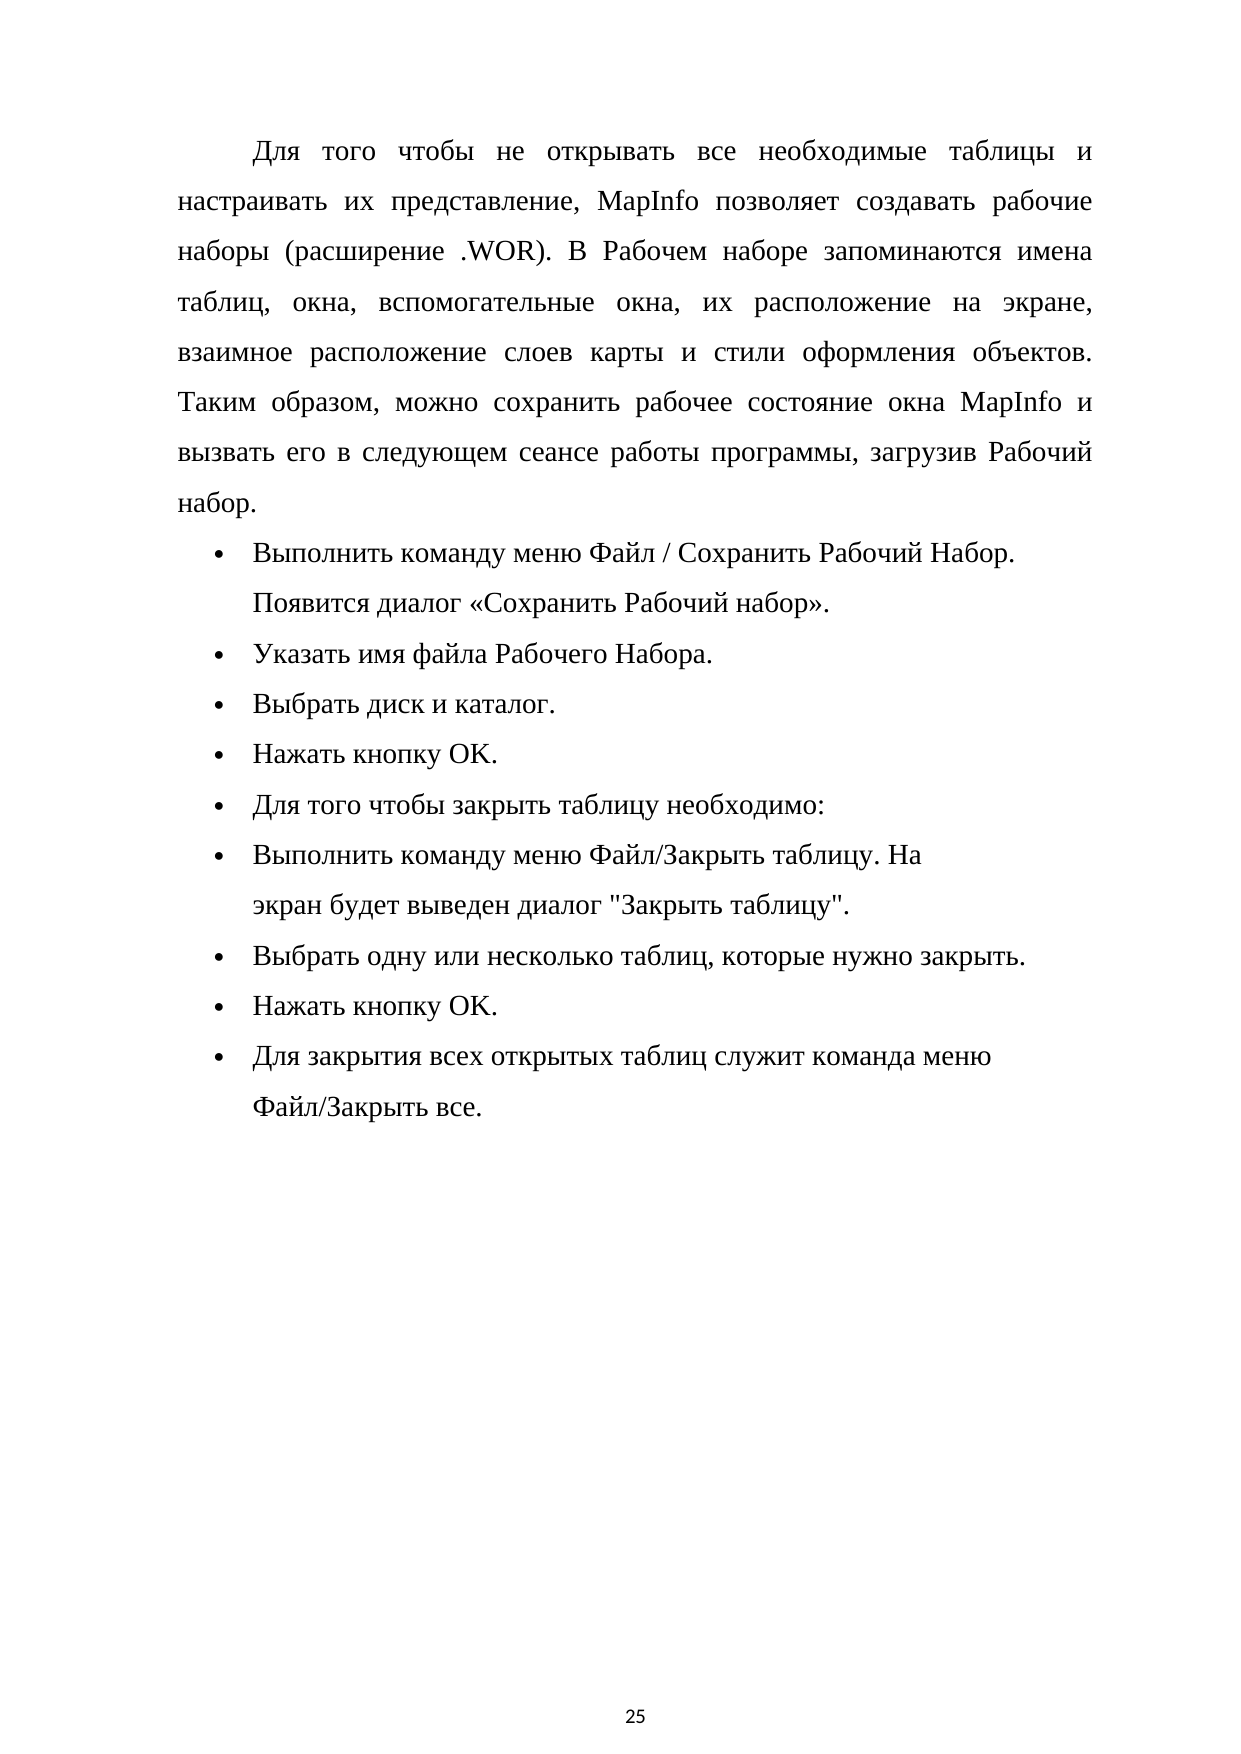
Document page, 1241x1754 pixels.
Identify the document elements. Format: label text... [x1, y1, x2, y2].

list Выбрать диск и каталог. [215, 686, 1093, 720]
list Выбрать одну или несколько таблиц, которые нужно закрыть. [215, 938, 1093, 971]
list Нажать кнопку OK. [215, 736, 1093, 770]
list Нажать кнопку OK. [215, 988, 1093, 1022]
list Выполнить команду меню Файл / Сохранить Рабочий Набор. Появится диалог «Сохранить Рабочий набор». [215, 535, 1074, 619]
list Для закрытия всех открытых таблиц служит команда меню Файл/Закрыть все. [215, 1038, 1093, 1122]
list Для того чтобы закрыть таблицу необходимо: [215, 787, 1093, 820]
list Указать имя файла Рабочего Набора. [215, 636, 1093, 669]
list Выполнить команду меню Файл/Закрыть таблицу. На экран будет выведен диалог "Закрыть таблицу". [215, 837, 989, 921]
text Для того чтобы не открывать все необходимые таблицы и настраивать их представление, MapInfo позволяет создавать рабочие наборы (расширение .WOR). В Рабочем наборе запоминаются имена таблиц, окна, вспомогательные окна, их расположение на экране, взаимное расположение слоев карты и стили оформления объектов. Таким образом, можно сохранить рабочее состояние окна MapInfo и вызвать его в следующем сеансе работы программы, загрузив Рабочий набор. [177, 133, 1093, 518]
